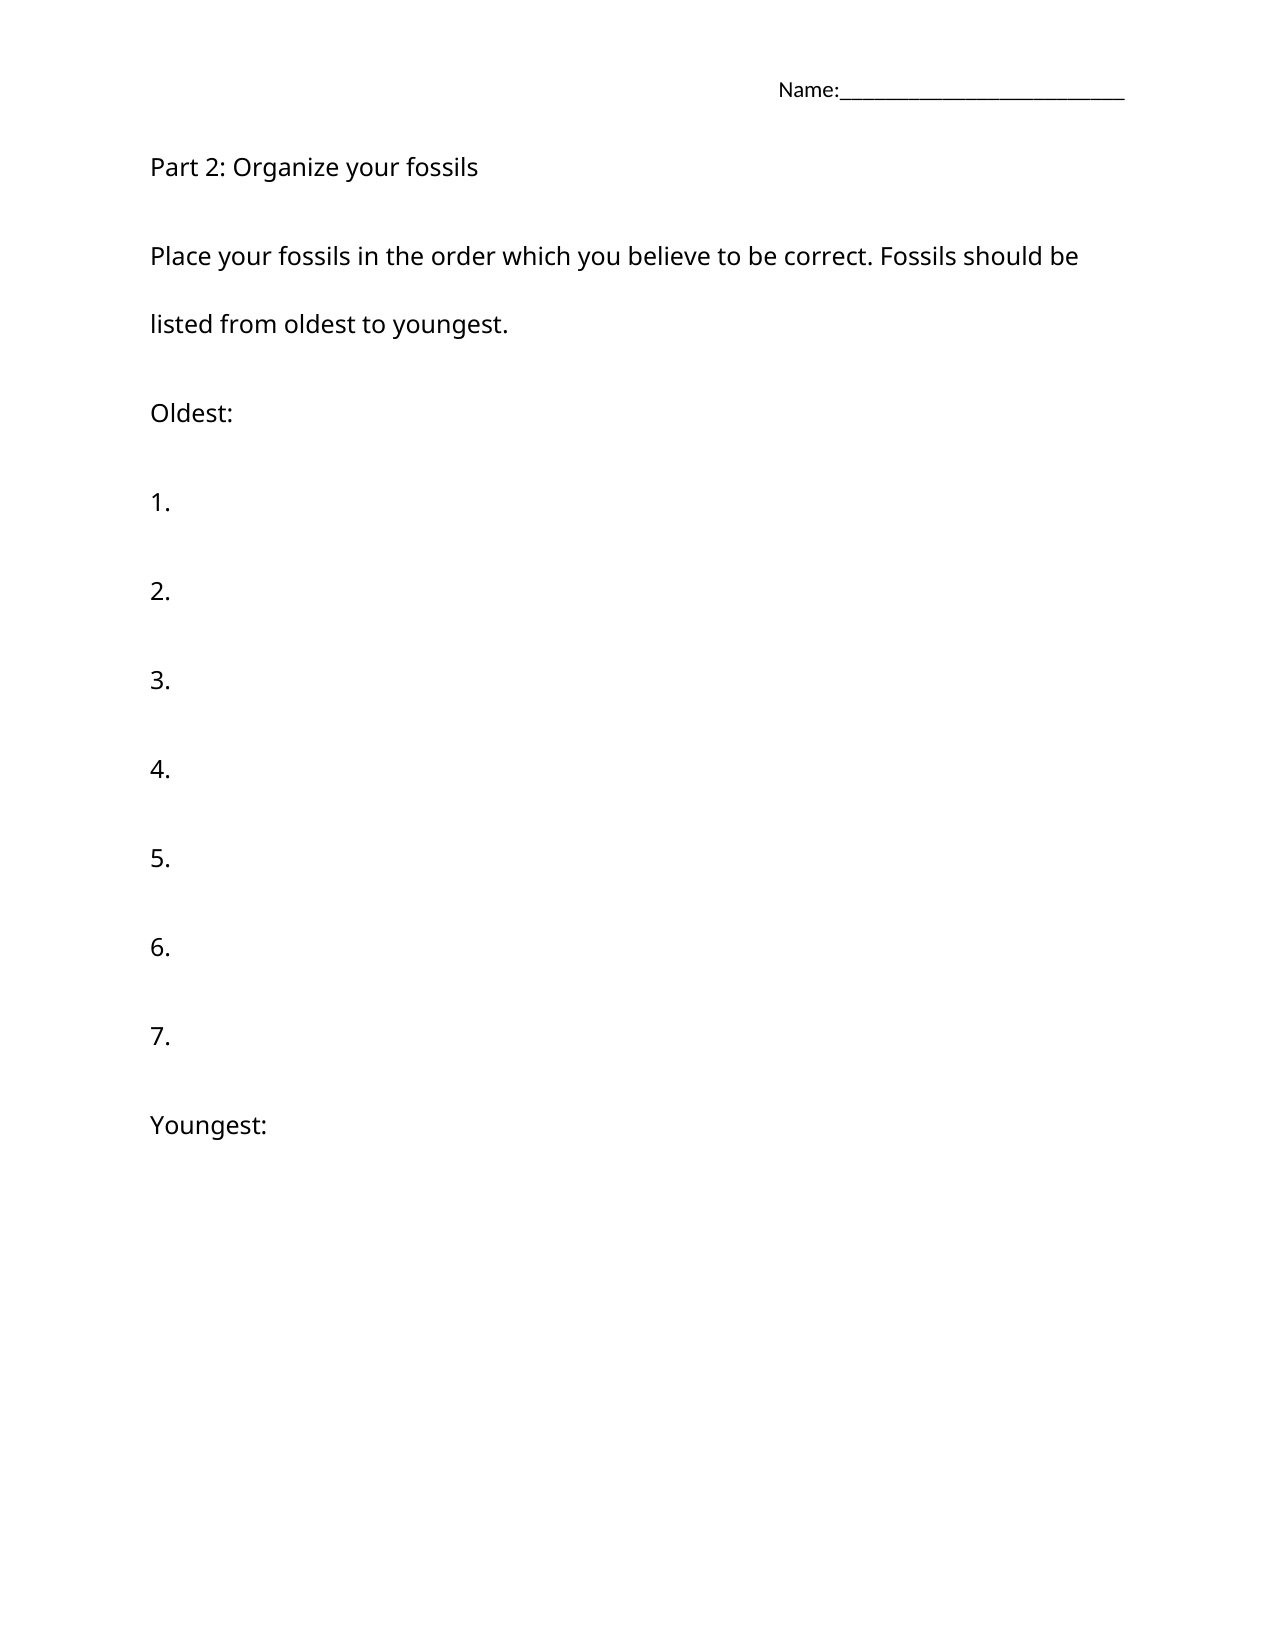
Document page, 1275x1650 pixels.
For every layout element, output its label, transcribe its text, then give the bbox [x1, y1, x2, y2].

text 5. [150, 841, 1125, 875]
text 2. [150, 574, 1125, 608]
text 1. [150, 485, 1125, 519]
text Youngest: [150, 1108, 1125, 1142]
text 7. [150, 1019, 1125, 1053]
text Place your fossils in the order which you believe to be correct. Fossils should be listed from oldest to youngest. [150, 239, 1125, 341]
text 4. [150, 752, 1125, 786]
text 3. [150, 663, 1125, 697]
text Part 2: Organize your fossils [150, 150, 1125, 184]
text 6. [150, 930, 1125, 964]
text Oldest: [150, 396, 1125, 430]
